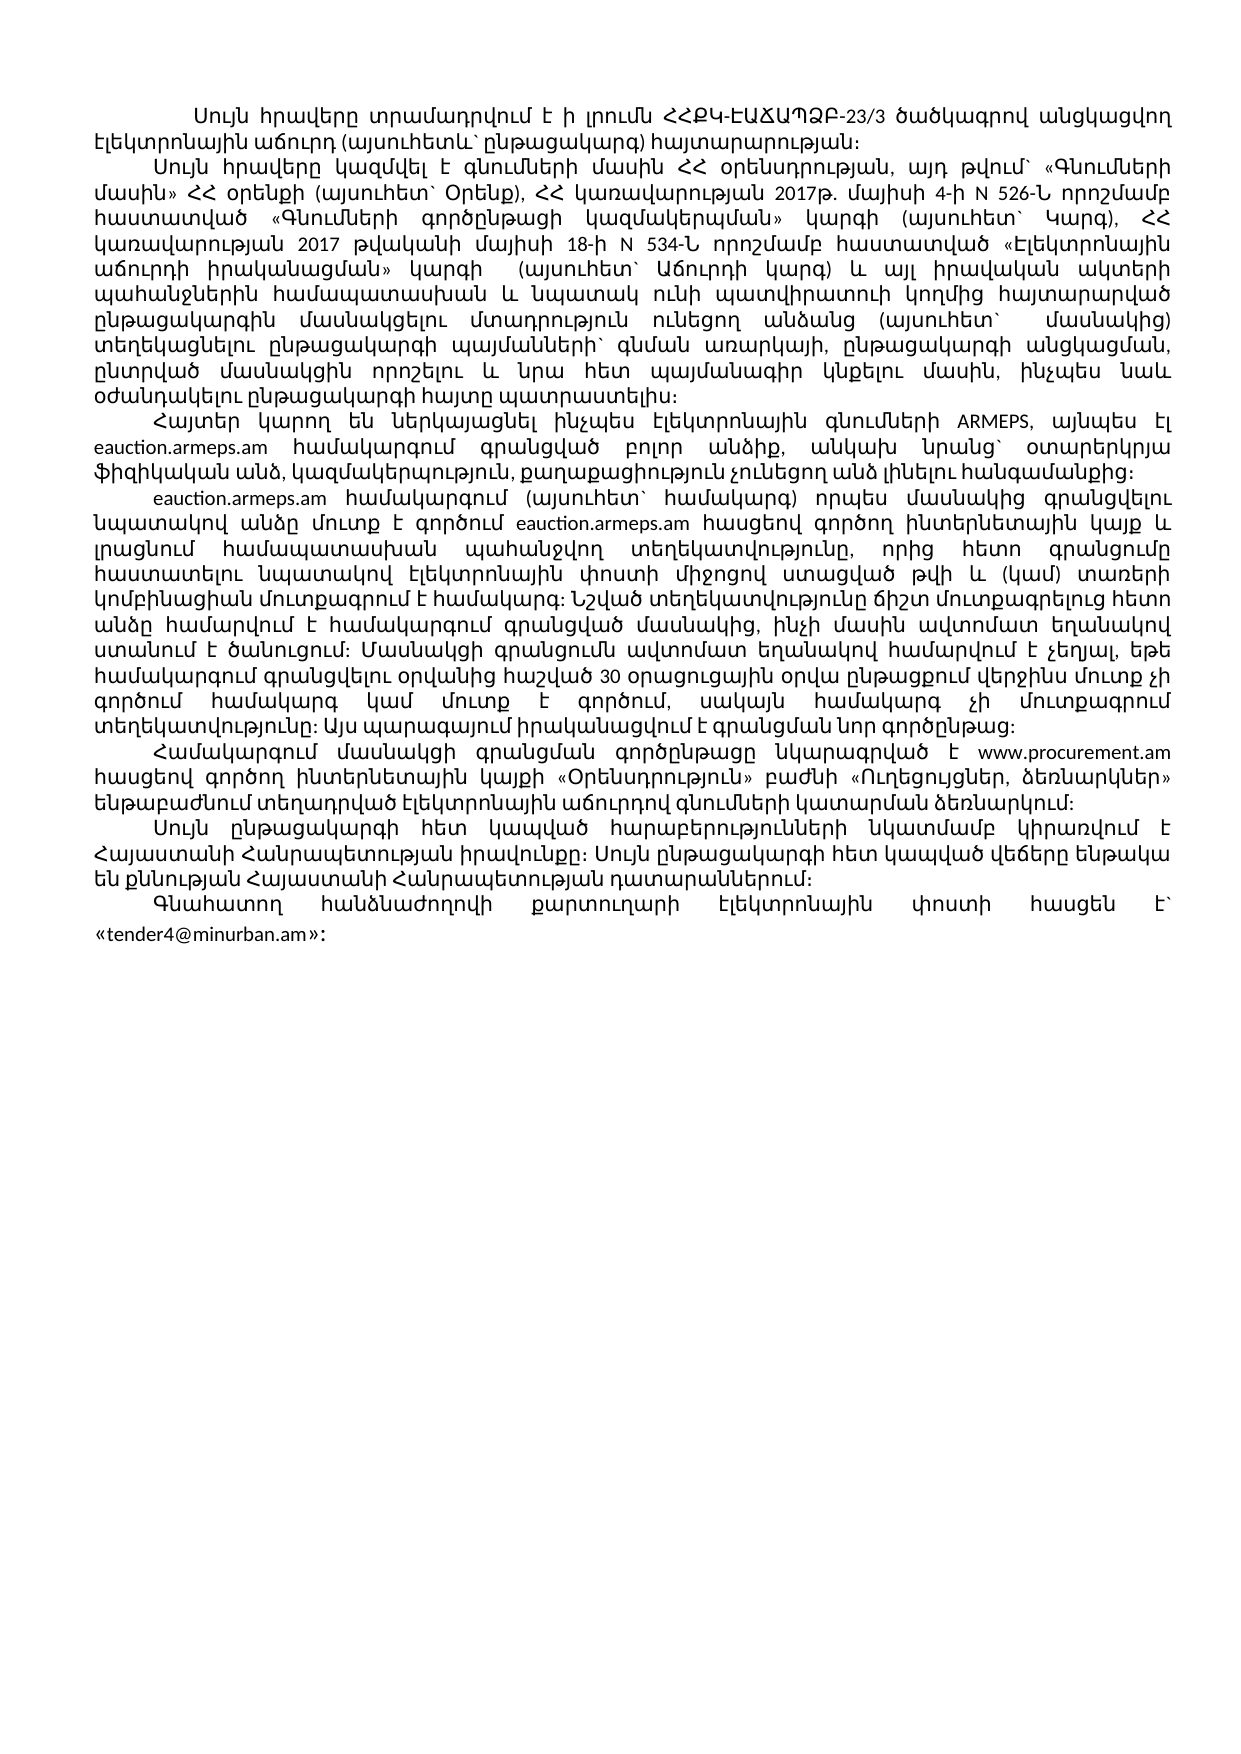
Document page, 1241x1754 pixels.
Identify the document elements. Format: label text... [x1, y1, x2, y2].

text Սույն հրավերը տրամադրվում է ի լրումն ՀՀՔԿ-ԷԱՃԱՊՁԲ-23/3 ծածկագրով անցկացվող էլեկտրոնային աճուրդ (այսուհետև` ընթացակարգ) հայտարարության։ [94, 104, 1171, 154]
text Գնահատող հանձնաժողովի քարտուղարի էլեկտրոնային փոստի հասցեն է` «tender4@minurban.am»: [94, 892, 1171, 948]
text Սույն հրավերը կազմվել է գնումների մասին ՀՀ օրենսդրության, այդ թվում` «Գնումների մասին» ՀՀ օրենքի (այսուհետ` Օրենք), ՀՀ կառավարության 2017թ. մայիսի 4-ի N 526-Ն որոշմամբ հաստատված «Գնումների գործընթացի կազմակերպման» կարգի (այսուհետ` Կարգ), ՀՀ կառավարության 2017 թվականի մայիսի 18-ի N 534-Ն որոշմամբ հաստատված «Էլեկտրոնային աճուրդի իրականացման» կարգի (այսուհետ` Աճուրդի կարգ) և այլ իրավական ակտերի պահանջներին համապատասխան և նպատակ ունի պատվիրատուի կողմից հայտարարված ընթացակարգին մասնակցելու մտադրություն ունեցող անձանց (այսուհետ` մասնակից) տեղեկացնելու ընթացակարգի պայմանների` գնման առարկայի, ընթացակարգի անցկացման, ընտրված մասնակցին որոշելու և նրա հետ պայմանագիր կնքելու մասին, ինչպես նաև օժանդակելու ընթացակարգի հայտը պատրաստելիս։ [94, 154, 1171, 409]
text Հայտեր կարող են ներկայացնել ինչպես էլեկտրոնային գնումների ARMEPS, այնպես էլ eauction.armeps.am համակարգում գրանցված բոլոր անձիք, անկախ նրանց` օտարերկրյա ֆիզիկական անձ, կազմակերպություն, քաղաքացիություն չունեցող անձ լինելու հանգամանքից։ [94, 409, 1171, 485]
text eauction.armeps.am համակարգում (այսուհետ` համակարգ) որպես մասնակից գրանցվելու նպատակով անձը մուտք է գործում eauction.armeps.am հասցեով գործող ինտերնետային կայք և լրացնում համապատասխան պահանջվող տեղեկատվությունը, որից հետո գրանցումը հաստատելու նպատակով էլեկտրոնային փոստի միջոցով ստացված թվի և (կամ) տառերի կոմբինացիան մուտքագրում է համակարգ: Նշված տեղեկատվությունը ճիշտ մուտքագրելուց հետո անձը համարվում է համակարգում գրանցված մասնակից, ինչի մասին ավտոմատ եղանակով ստանում է ծանուցում: Մասնակցի գրանցումն ավտոմատ եղանակով համարվում է չեղյալ, եթե համակարգում գրանցվելու օրվանից հաշված 30 օրացուցային օրվա ընթացքում վերջինս մուտք չի գործում համակարգ կամ մուտք է գործում, սակայն համակարգ չի մուտքագրում տեղեկատվությունը: Այս պարագայում իրականացվում է գրանցման նոր գործընթաց: [94, 485, 1171, 739]
text Համակարգում մասնակցի գրանցման գործընթացը նկարագրված է www.procurement.am հասցեով գործող ինտերնետային կայքի «Օրենսդրություն» բաժնի «Ուղեցույցներ, ձեռնարկներ» ենթաբաժնում տեղադրված էլեկտրոնային աճուրդով գնումների կատարման ձեռնարկում: [94, 739, 1171, 815]
text Սույն ընթացակարգի հետ կապված հարաբերությունների նկատմամբ կիրառվում է Հայաստանի Հանրապետության իրավունքը։ Սույն ընթացակարգի հետ կապված վեճերը ենթակա են քննության Հայաստանի Հանրապետության դատարաններում։ [94, 815, 1171, 892]
